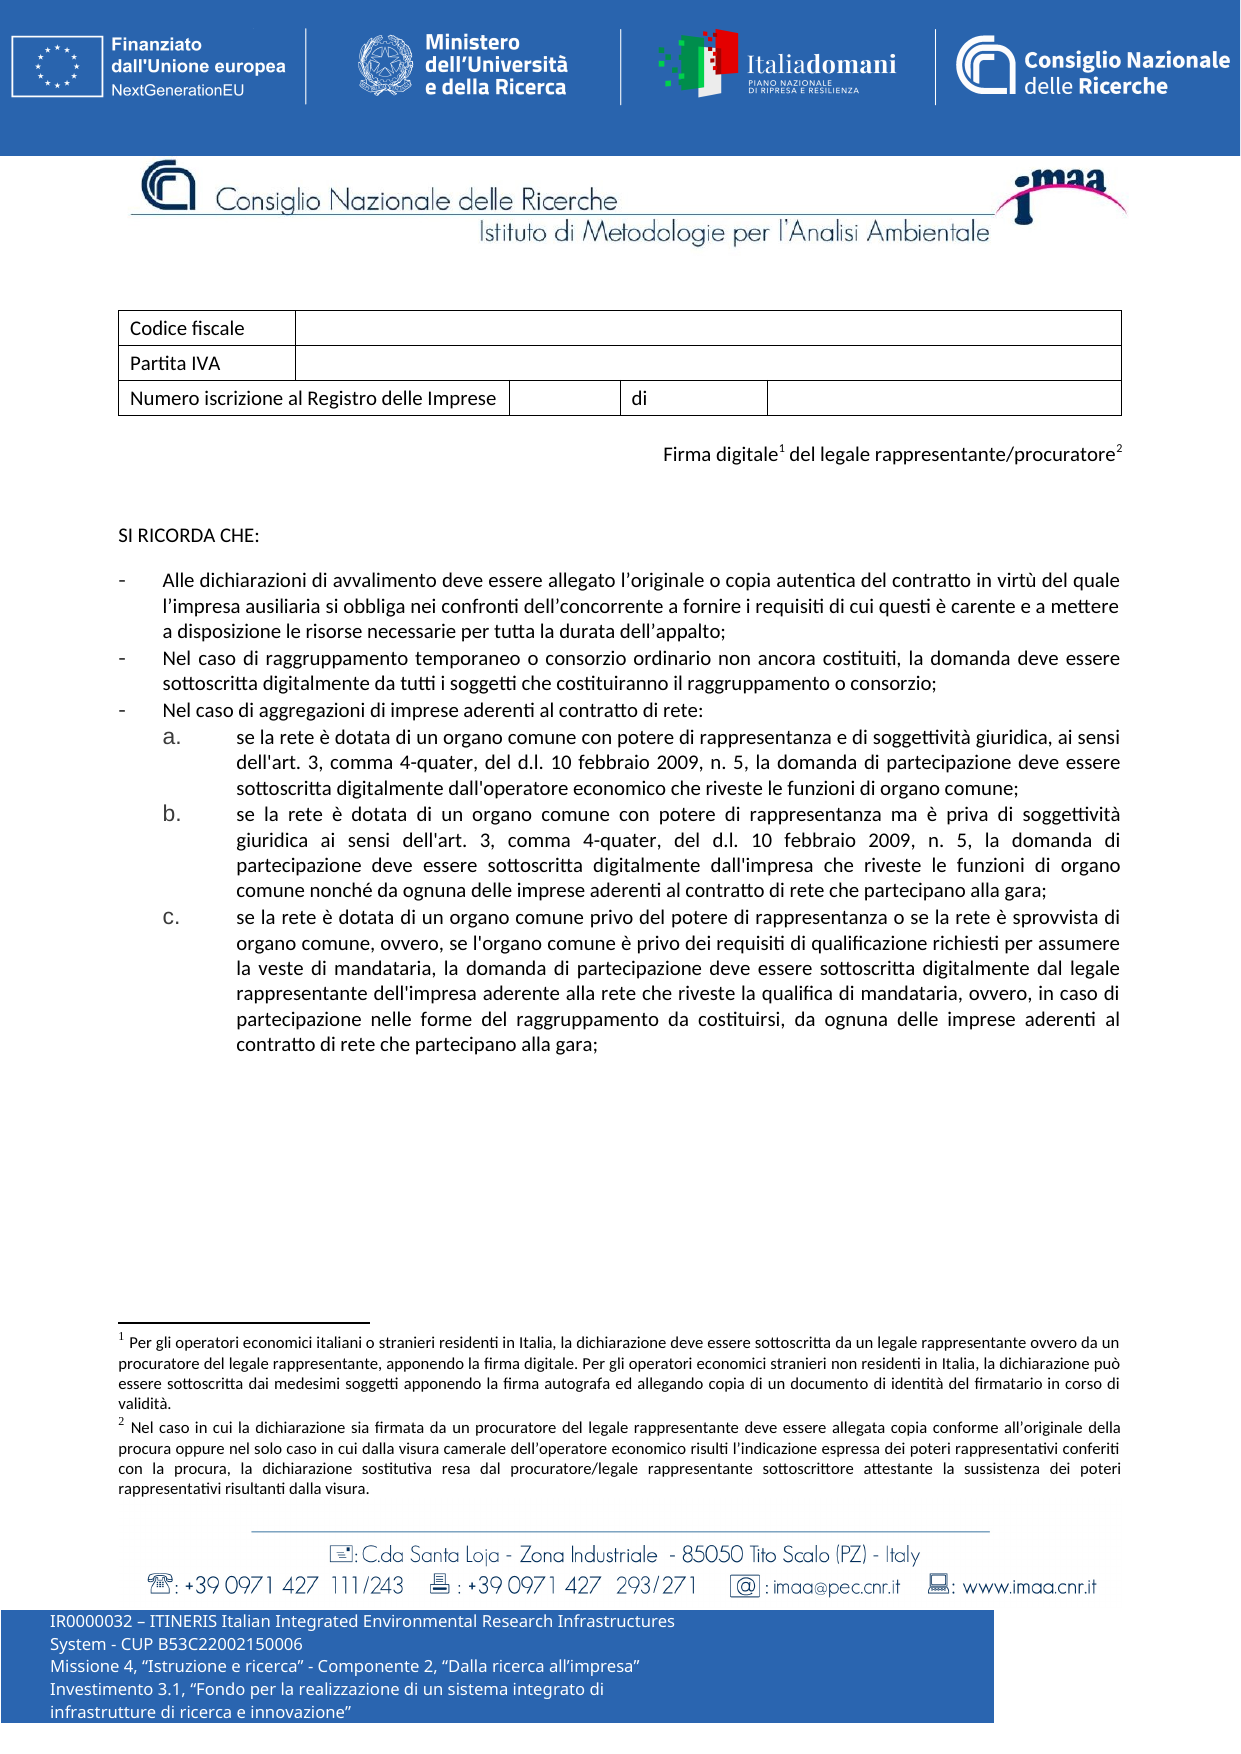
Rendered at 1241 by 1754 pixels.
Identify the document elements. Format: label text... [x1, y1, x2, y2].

picture [118, 1498, 1122, 1608]
list Nel caso di aggregazioni di imprese aderenti al contratto di rete: [118, 696, 1122, 723]
table_cell [768, 381, 1121, 414]
table_cell Partita IVA [119, 346, 295, 380]
table_cell di [621, 381, 767, 414]
table_cell Codice fiscale [119, 311, 295, 345]
list se la rete è dotata di un organo comune privo del potere di rappresentanza o se la rete è sprovvista di organo comune, ovvero, se l'organo comune è privo dei requisiti di qualificazione richiesti per assumere la veste di mandataria, la domanda di partecipazione deve essere sottoscritta digitalmente dal legale rappresentante dell'impresa aderente alla rete che riveste la qualifica di mandataria, ovvero, in caso di partecipazione nelle forme del raggruppamento da costituirsi, da ognuna delle imprese aderenti al contratto di rete che partecipano alla gara; [162, 903, 1122, 1057]
table_cell [510, 381, 620, 414]
text SI RICORDA CHE: [118, 522, 1122, 548]
table_cell [296, 311, 1121, 345]
text Firma digitale del legale rappresentante/procuratore [118, 441, 1122, 466]
picture [0, 0, 1241, 256]
list se la rete è dotata di un organo comune con potere di rappresentanza ma è priva di soggettività giuridica ai sensi dell'art. 3, comma 4-quater, del d.l. 10 febbraio 2009, n. 5, la domanda di partecipazione deve essere sottoscritta digitalmente dall'impresa che riveste le funzioni di organo comune nonché da ognuna delle imprese aderenti al contratto di rete che partecipano alla gara; [162, 800, 1122, 903]
list se la rete è dotata di un organo comune con potere di rappresentanza e di soggettività giuridica, ai sensi dell'art. 3, comma 4-quater, del d.l. 10 febbraio 2009, n. 5, la domanda di partecipazione deve essere sottoscritta digitalmente dall'operatore economico che riveste le funzioni di organo comune; [162, 723, 1122, 800]
list Nel caso di raggruppamento temporaneo o consorzio ordinario non ancora costituiti, la domanda deve essere sottoscritta digitalmente da tutti i soggetti che costituiranno il raggruppamento o consorzio; [118, 644, 1122, 696]
table_cell Numero iscrizione al Registro delle Imprese [119, 381, 509, 414]
list Alle dichiarazioni di avvalimento deve essere allegato l’originale o copia autentica del contratto in virtù del quale l’impresa ausiliaria si obbliga nei confronti dell’concorrente a fornire i requisiti di cui questi è carente e a mettere a disposizione le risorse necessarie per tutta la durata dell’appalto; [118, 566, 1122, 644]
table_cell [296, 346, 1121, 380]
